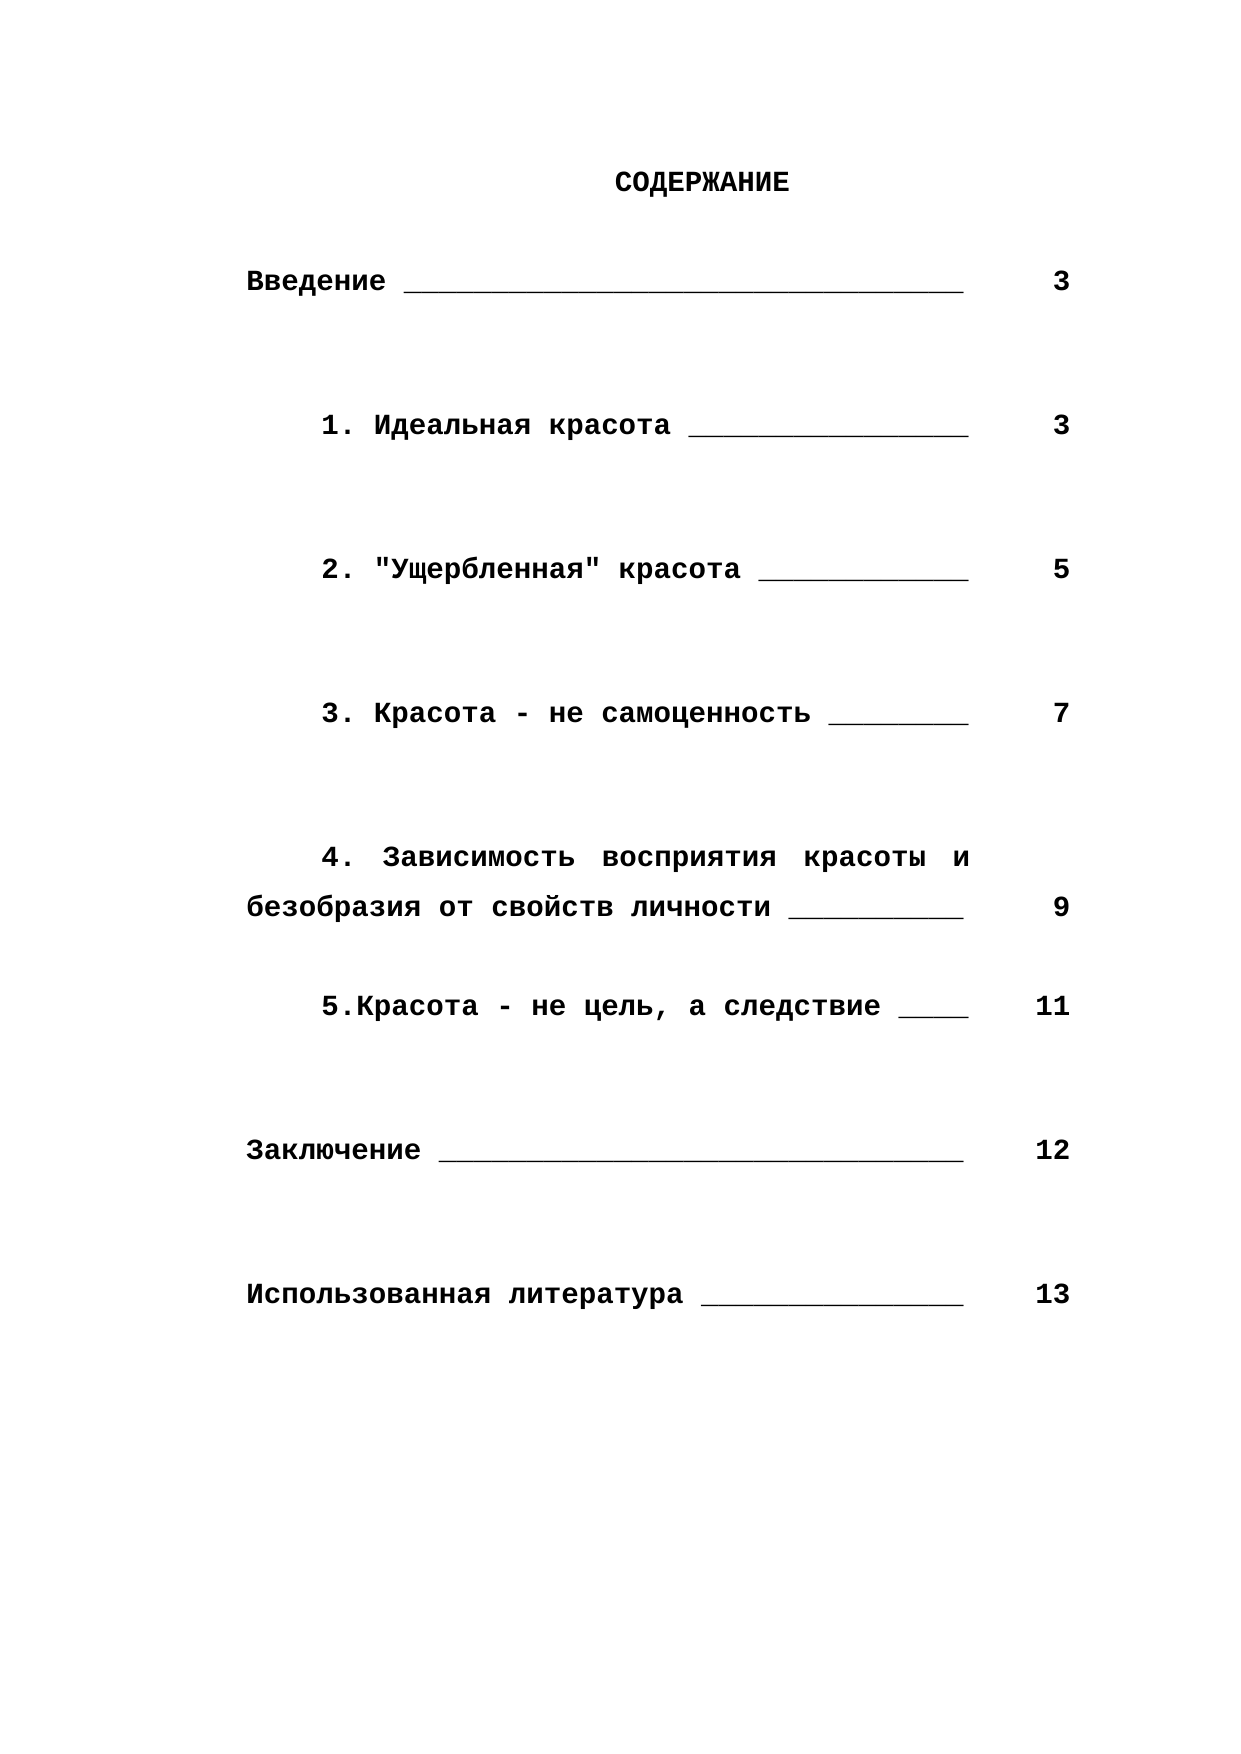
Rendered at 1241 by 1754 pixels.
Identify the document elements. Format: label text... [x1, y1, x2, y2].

table_cell 1. Идеальная красота ________________ [235, 411, 981, 554]
table_cell 5 [981, 555, 1081, 698]
table_cell 2. "Ущербленная" красота ____________ [235, 555, 981, 698]
text СОДЕРЖАНИЕ [177, 168, 1152, 201]
table_header 3 [981, 267, 1081, 411]
table_cell 3. Красота - не самоценность ________ [235, 699, 981, 842]
table_cell Использованная литература _______________ [235, 1279, 981, 1423]
table_cell 3 [981, 411, 1081, 554]
table_cell Заключение ______________________________ [235, 1135, 981, 1279]
table_cell 11 [981, 991, 1081, 1135]
table_cell 12 [981, 1135, 1081, 1279]
table_cell 13 [981, 1279, 1081, 1423]
table_cell 5.Красота - не цель, а следствие ____ [235, 991, 981, 1135]
table_cell 4. Зависимость восприятия красоты и безобразия от свойств личности __________ [235, 843, 981, 991]
table_cell 9 [981, 843, 1081, 991]
table_cell 7 [981, 699, 1081, 842]
table_header Введение ________________________________ [235, 267, 981, 411]
